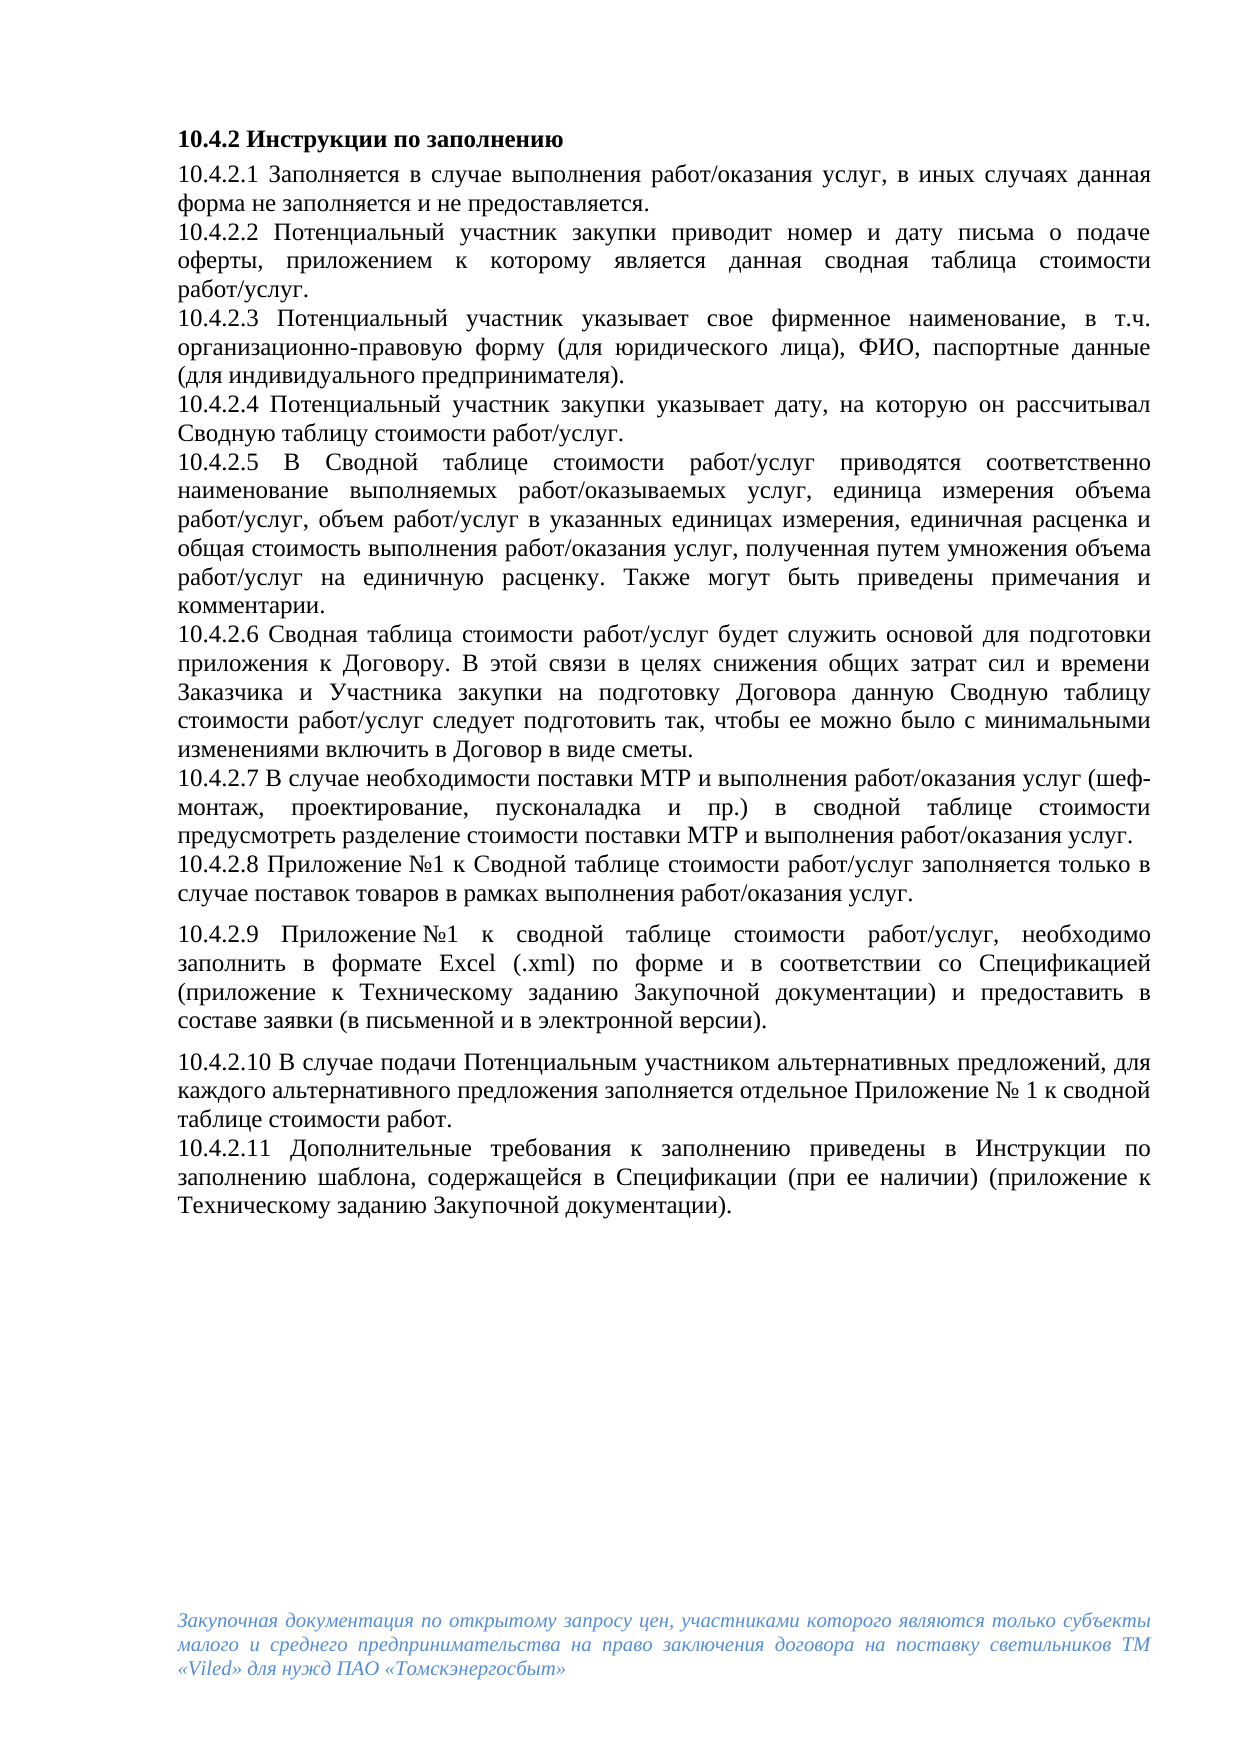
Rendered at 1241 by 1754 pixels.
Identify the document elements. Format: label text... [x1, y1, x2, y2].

text 10.4.2.9 Приложение №1 к сводной таблице стоимости работ/услуг, необходимо заполнить в формате Excel (.xml) по форме и в соответствии со Спецификацией (приложение к Техническому заданию Закупочной документации) и предоставить в составе заявки (в письменной и в электронной версии). [177, 919, 1152, 1034]
text 10.4.2 Инструкции по заполнению [177, 124, 1152, 153]
text 10.4.2.10 В случае подачи Потенциальным участником альтернативных предложений, для каждого альтернативного предложения заполняется отдельное Приложение № 1 к сводной таблице стоимости работ. [177, 1047, 1152, 1133]
text 10.4.2.8 Приложение №1 к Сводной таблице стоимости работ/услуг заполняется только в случае поставок товаров в рамках выполнения работ/оказания услуг. [177, 849, 1152, 907]
text 10.4.2.5 В Сводной таблице стоимости работ/услуг приводятся соответственно наименование выполняемых работ/оказываемых услуг, единица измерения объема работ/услуг, объем работ/услуг в указанных единицах измерения, единичная расценка и общая стоимость выполнения работ/оказания услуг, полученная путем умножения объема работ/услуг на единичную расценку. Также могут быть приведены примечания и комментарии. [177, 447, 1152, 619]
text 10.4.2.3 Потенциальный участник указывает свое фирменное наименование, в т.ч. организационно-правовую форму (для юридического лица), ФИО, паспортные данные (для индивидуального предпринимателя). [177, 303, 1152, 389]
text 10.4.2.2 Потенциальный участник закупки приводит номер и дату письма о подаче оферты, приложением к которому является данная сводная таблица стоимости работ/услуг. [177, 217, 1152, 303]
text 10.4.2.1 Заполняется в случае выполнения работ/оказания услуг, в иных случаях данная форма не заполняется и не предоставляется. [177, 159, 1152, 217]
text 10.4.2.6 Сводная таблица стоимости работ/услуг будет служить основой для подготовки приложения к Договору. В этой связи в целях снижения общих затрат сил и времени Заказчика и Участника закупки на подготовку Договора данную Сводную таблицу стоимости работ/услуг следует подготовить так, чтобы ее можно было с минимальными изменениями включить в Договор в виде сметы. [177, 619, 1152, 763]
text 10.4.2.4 Потенциальный участник закупки указывает дату, на которую он рассчитывал Сводную таблицу стоимости работ/услуг. [177, 389, 1152, 447]
text 10.4.2.11 Дополнительные требования к заполнению приведены в Инструкции по заполнению шаблона, содержащейся в Спецификации (при ее наличии) (приложение к Техническому заданию Закупочной документации). [177, 1133, 1152, 1219]
text 10.4.2.7 В случае необходимости поставки МТР и выполнения работ/оказания услуг (шеф-монтаж, проектирование, пусконаладка и пр.) в сводной таблице стоимости предусмотреть разделение стоимости поставки МТР и выполнения работ/оказания услуг. [177, 763, 1152, 849]
